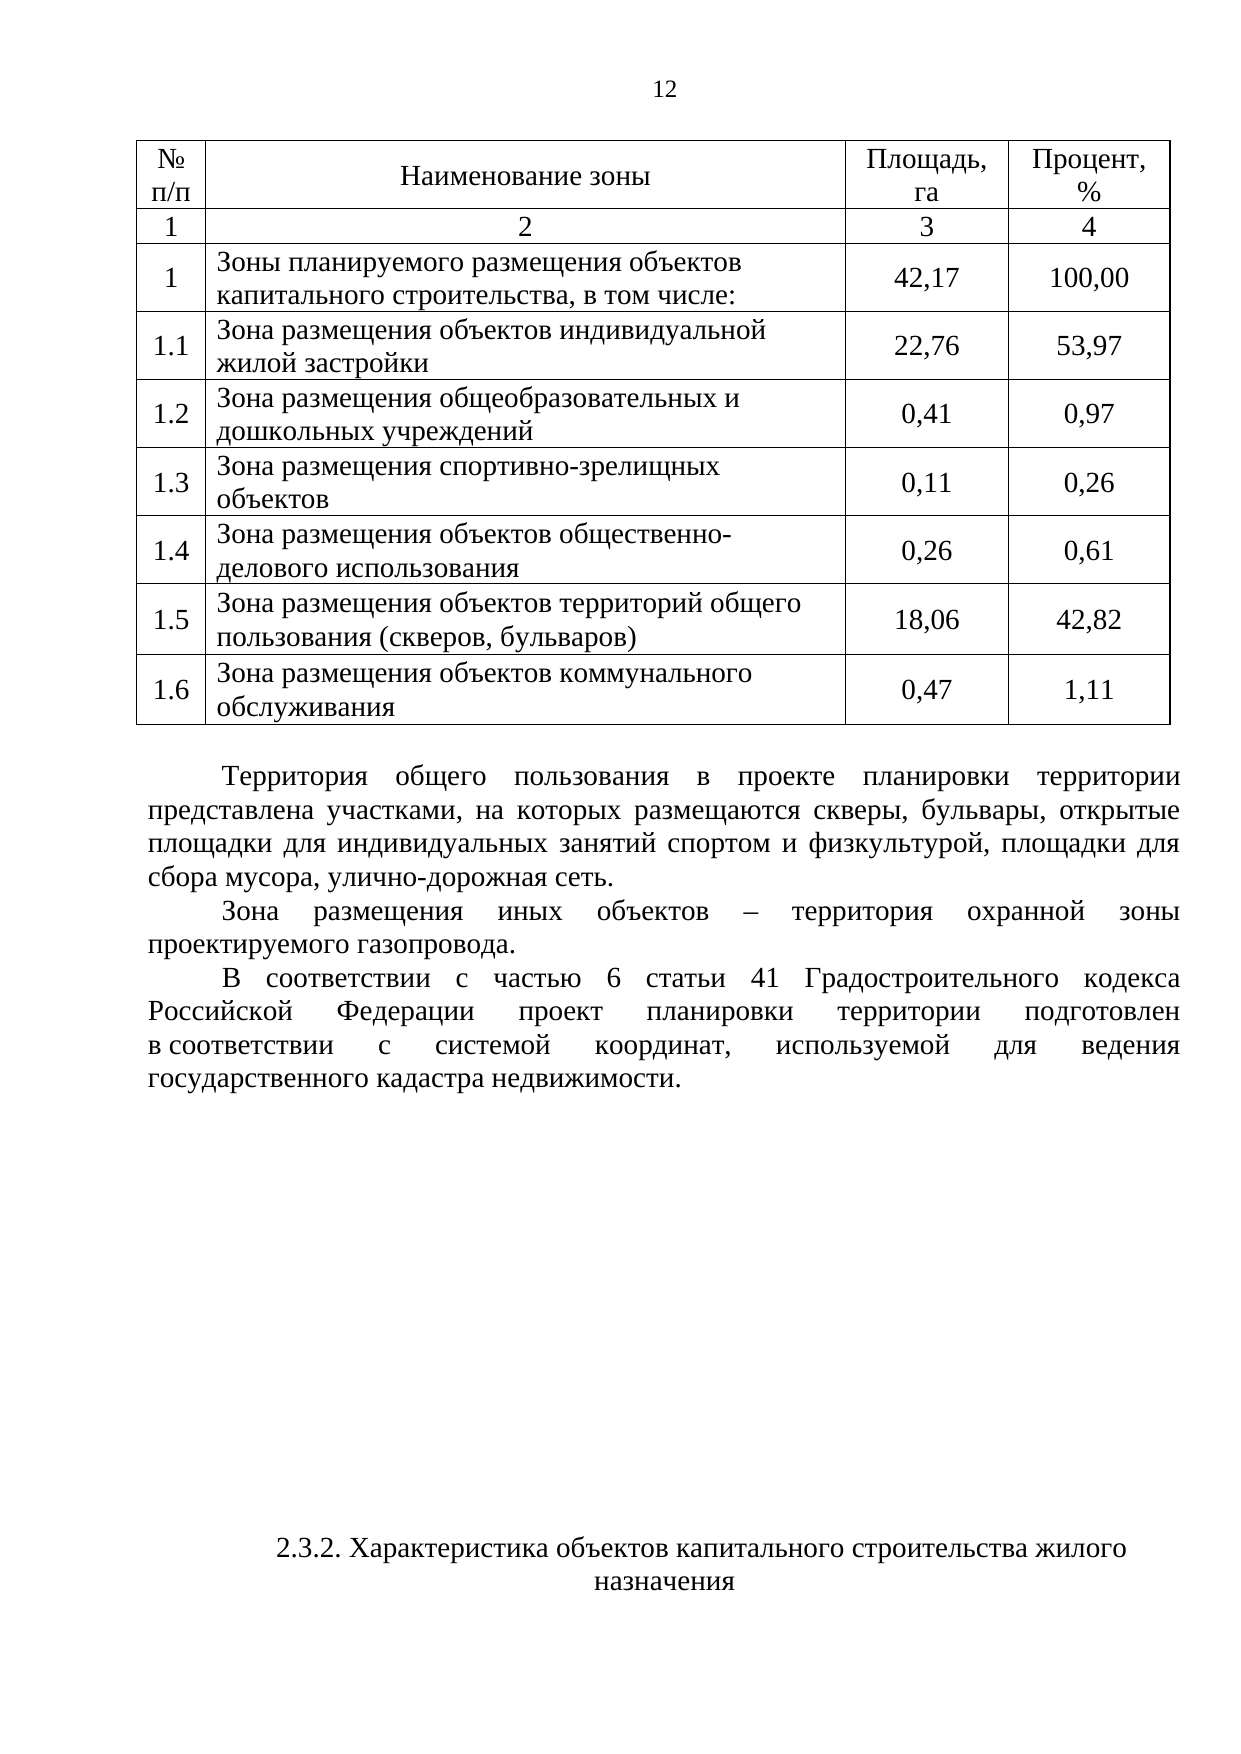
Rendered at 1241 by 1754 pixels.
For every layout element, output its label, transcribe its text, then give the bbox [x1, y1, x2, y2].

table_cell Зона размещения общеобразовательных и дошкольных учреждений [206, 380, 845, 447]
table_cell 1 [137, 209, 205, 243]
table_cell 1 [137, 244, 205, 311]
table_cell Зоны планируемого размещения объектов капитального строительства, в том числе: [206, 244, 845, 311]
table_cell 4 [1009, 209, 1169, 243]
table_header Процент, % [1009, 141, 1169, 208]
text Территория общего пользования в проекте планировки территории представлена участками, на которых размещаются скверы, бульвары, открытые площадки для индивидуальных занятий спортом и физкультурой, площадки для сбора мусора, улично-дорожная сеть. [148, 758, 1181, 893]
table_cell 1,11 [1009, 655, 1169, 724]
table_header № п/п [137, 141, 205, 208]
table_cell Зона размещения объектов коммунального обслуживания [206, 655, 845, 724]
table_cell 0,61 [1009, 516, 1169, 583]
table_cell 0,97 [1009, 380, 1169, 447]
table_header Площадь, га [846, 141, 1008, 208]
table_header Наименование зоны [206, 141, 845, 208]
table_cell 0,26 [1009, 448, 1169, 515]
table_cell 0,26 [846, 516, 1008, 583]
table_cell 100,00 [1009, 244, 1169, 311]
text Зона размещения иных объектов – территория охранной зоны проектируемого газопровода. [148, 893, 1181, 960]
table_cell 42,17 [846, 244, 1008, 311]
table_cell 1.1 [137, 312, 205, 379]
table_cell 22,76 [846, 312, 1008, 379]
table_cell 2 [206, 209, 845, 243]
table_cell 1.4 [137, 516, 205, 583]
table_cell 1.5 [137, 584, 205, 653]
table_cell 53,97 [1009, 312, 1169, 379]
table_cell 42,82 [1009, 584, 1169, 653]
table_cell Зона размещения объектов индивидуальной жилой застройки [206, 312, 845, 379]
subtitle 2.3.2. Характеристика объектов капитального строительства жилого назначения [148, 1530, 1181, 1597]
text В соответствии с частью 6 статьи 41 Градостроительного кодекса Российской Федерации проект планировки территории подготовлен в соответствии с системой координат, используемой для ведения государственного кадастра недвижимости. [148, 960, 1181, 1094]
table_cell 0,11 [846, 448, 1008, 515]
table_cell 18,06 [846, 584, 1008, 653]
table_cell 1.3 [137, 448, 205, 515]
table_cell 0,41 [846, 380, 1008, 447]
table_cell 0,47 [846, 655, 1008, 724]
table_cell 1.2 [137, 380, 205, 447]
table_cell Зона размещения объектов территорий общего пользования (скверов, бульваров) [206, 584, 845, 653]
table_cell 3 [846, 209, 1008, 243]
table_cell Зона размещения объектов общественно-делового использования [206, 516, 845, 583]
table_cell 1.6 [137, 655, 205, 724]
table_cell Зона размещения спортивно-зрелищных объектов [206, 448, 845, 515]
